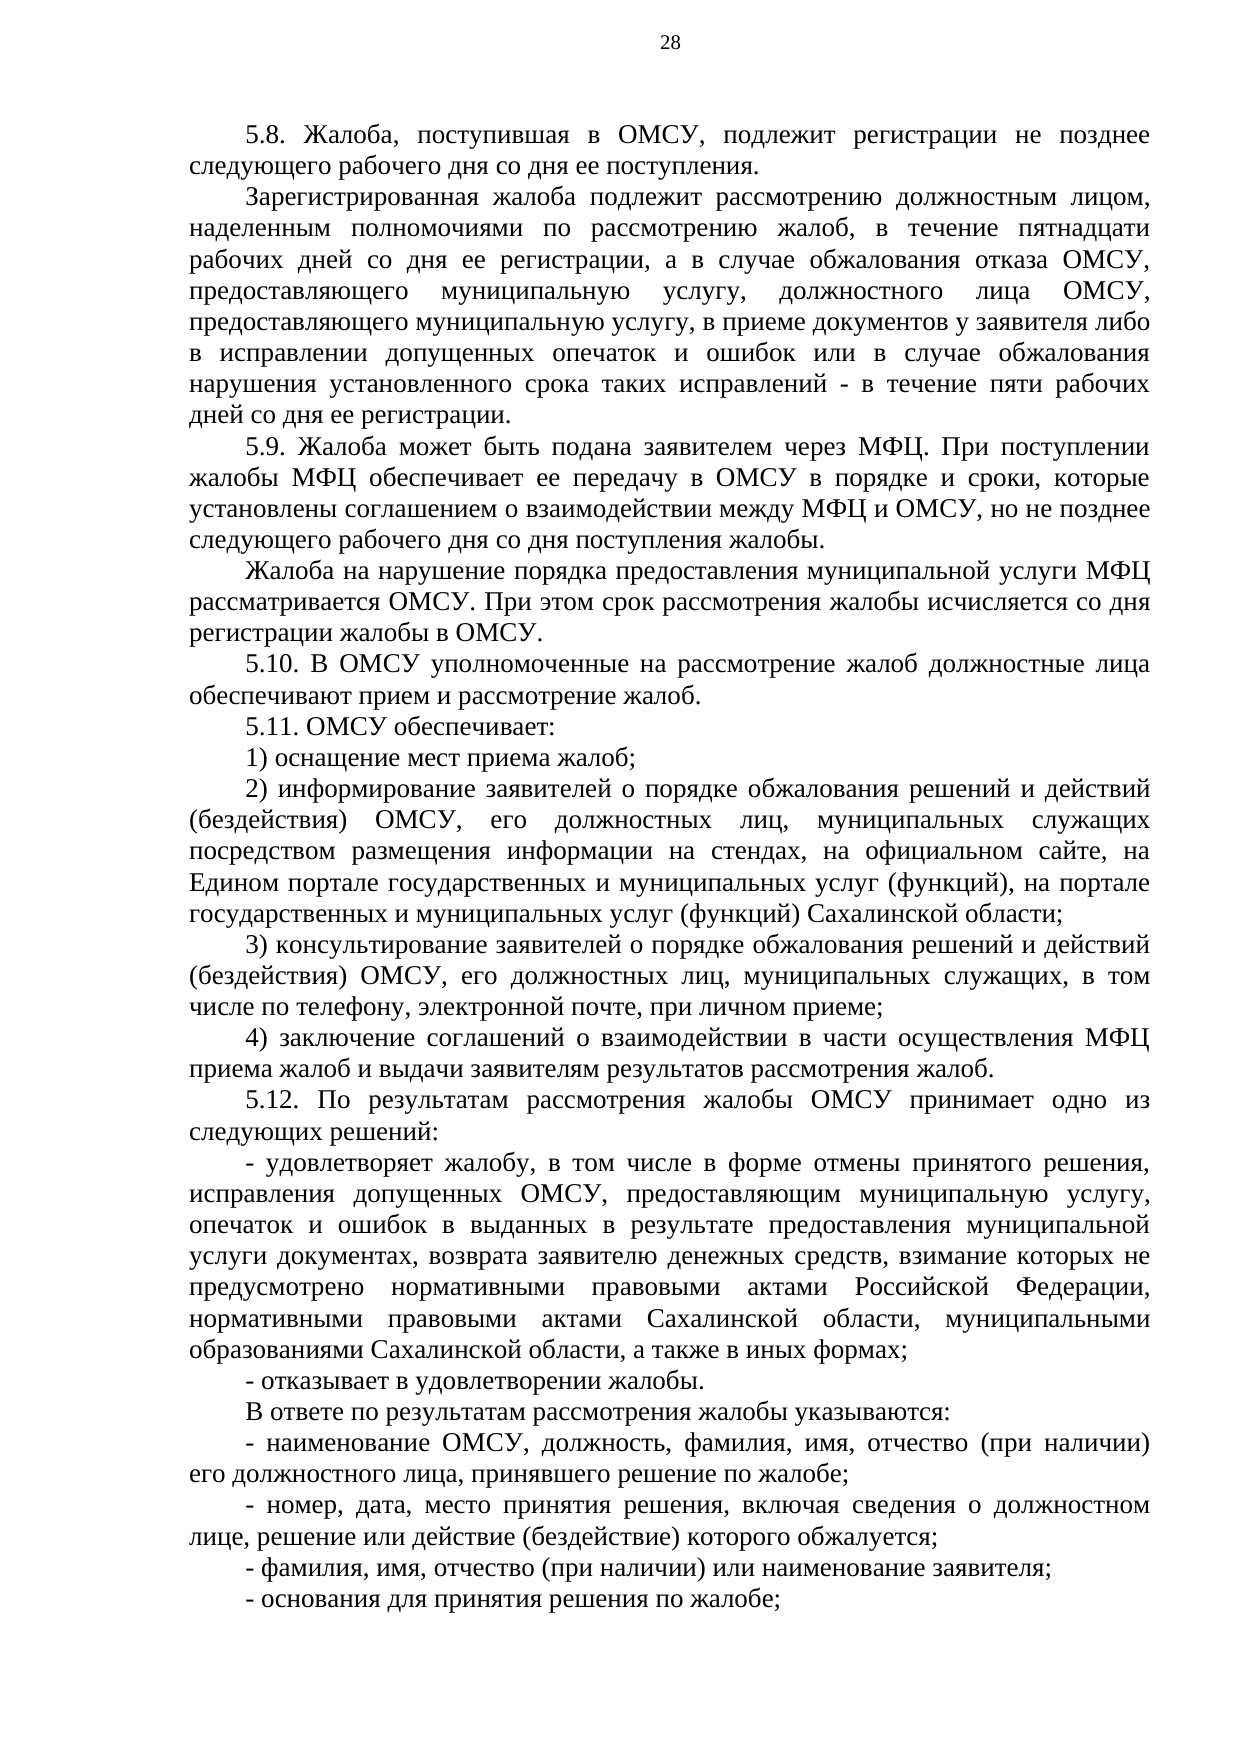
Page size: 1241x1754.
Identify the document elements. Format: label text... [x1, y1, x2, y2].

text Зарегистрированная жалоба подлежит рассмотрению должностным лицом, наделенным полномочиями по рассмотрению жалоб, в течение пятнадцати рабочих дней со дня ее регистрации, а в случае обжалования отказа ОМСУ, предоставляющего муниципальную услугу, должностного лица ОМСУ, предоставляющего муниципальную услугу, в приеме документов у заявителя либо в исправлении допущенных опечаток и ошибок или в случае обжалования нарушения установленного срока таких исправлений - в течение пяти рабочих дней со дня ее регистрации. [189, 180, 1152, 429]
text 2) информирование заявителей о порядке обжалования решений и действий (бездействия) ОМСУ, его должностных лиц, муниципальных служащих посредством размещения информации на стендах, на официальном сайте, на Едином портале государственных и муниципальных услуг (функций), на портале государственных и муниципальных услуг (функций) Сахалинской области; [189, 772, 1152, 928]
text 5.9. Жалоба может быть подана заявителем через МФЦ. При поступлении жалобы МФЦ обеспечивает ее передачу в ОМСУ в порядке и сроки, которые установлены соглашением о взаимодействии между МФЦ и ОМСУ, но не позднее следующего рабочего дня со дня поступления жалобы. [189, 429, 1152, 554]
text В ответе по результатам рассмотрения жалобы указываются: [189, 1395, 1152, 1426]
text - удовлетворяет жалобу, в том числе в форме отмены принятого решения, исправления допущенных ОМСУ, предоставляющим муниципальную услугу, опечаток и ошибок в выданных в результате предоставления муниципальной услуги документах, возврата заявителю денежных средств, взимание которых не предусмотрено нормативными правовыми актами Российской Федерации, нормативными правовыми актами Сахалинской области, муниципальными образованиями Сахалинской области, а также в иных формах; [189, 1146, 1152, 1364]
text - фамилия, имя, отчество (при наличии) или наименование заявителя; [189, 1551, 1152, 1582]
text 5.10. В ОМСУ уполномоченные на рассмотрение жалоб должностные лица обеспечивают прием и рассмотрение жалоб. [189, 648, 1152, 710]
text - отказывает в удовлетворении жалобы. [189, 1364, 1152, 1395]
text 3) консультирование заявителей о порядке обжалования решений и действий (бездействия) ОМСУ, его должностных лиц, муниципальных служащих, в том числе по телефону, электронной почте, при личном приеме; [189, 928, 1152, 1021]
text 5.11. ОМСУ обеспечивает: [189, 710, 1152, 741]
text - наименование ОМСУ, должность, фамилия, имя, отчество (при наличии) его должностного лица, принявшего решение по жалобе; [189, 1426, 1152, 1488]
text 5.8. Жалоба, поступившая в ОМСУ, подлежит регистрации не позднее следующего рабочего дня со дня ее поступления. [189, 118, 1152, 180]
text Жалоба на нарушение порядка предоставления муниципальной услуги МФЦ рассматривается ОМСУ. При этом срок рассмотрения жалобы исчисляется со дня регистрации жалобы в ОМСУ. [189, 554, 1152, 648]
text 1) оснащение мест приема жалоб; [189, 741, 1152, 772]
text - номер, дата, место принятия решения, включая сведения о должностном лице, решение или действие (бездействие) которого обжалуется; [189, 1488, 1152, 1551]
text 5.12. По результатам рассмотрения жалобы ОМСУ принимает одно из следующих решений: [189, 1084, 1152, 1146]
text - основания для принятия решения по жалобе; [189, 1582, 1152, 1613]
text 4) заключение соглашений о взаимодействии в части осуществления МФЦ приема жалоб и выдачи заявителям результатов рассмотрения жалоб. [189, 1021, 1152, 1084]
